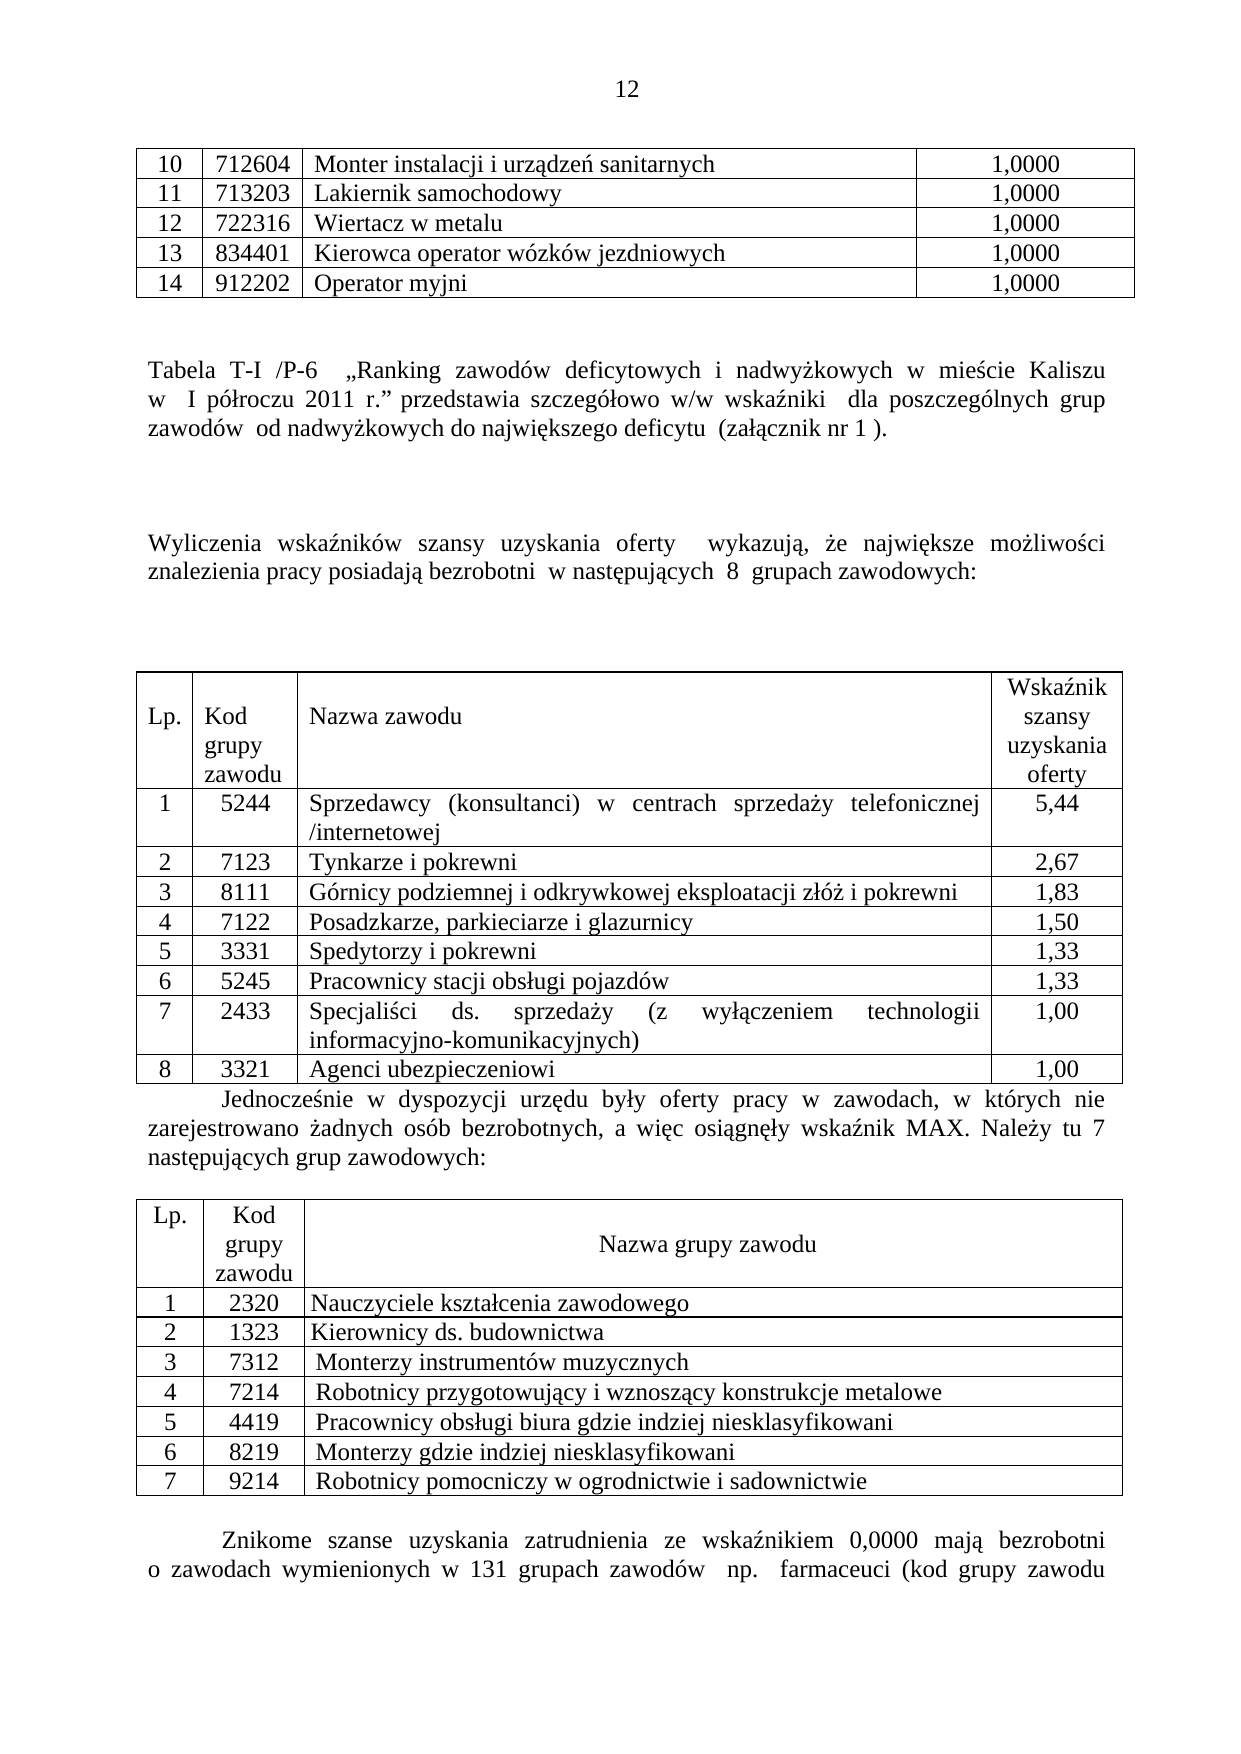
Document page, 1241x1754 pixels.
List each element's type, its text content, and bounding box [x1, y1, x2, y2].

table_cell Pracownicy stacji obsługi pojazdów [298, 966, 991, 995]
table_cell 1,50 [992, 907, 1122, 935]
table_cell 14 [137, 268, 202, 297]
table_cell 834401 [203, 238, 302, 267]
table_cell 1,83 [992, 877, 1122, 906]
table_cell Nauczyciele kształcenia zawodowego [305, 1288, 1122, 1316]
table_cell 1,0000 [917, 179, 1134, 207]
table_cell 2433 [193, 996, 297, 1053]
table_cell 1,0000 [917, 149, 1134, 177]
table_cell 11 [137, 179, 202, 207]
table_cell 712604 [203, 149, 302, 177]
text Tabela T-I /P-6 „Ranking zawodów deficytowych i nadwyżkowych w mieście Kaliszu w I półroczu 2011 r.” przedstawia szczegółowo w/w wskaźniki dla poszczególnych grup zawodów od nadwyżkowych do największego deficytu (załącznik nr 1 ). [148, 355, 1106, 441]
table_cell 1,00 [992, 996, 1122, 1053]
table_header Nazwa grupy zawodu [305, 1200, 1122, 1287]
table_cell Operator myjni [303, 268, 916, 297]
table_cell 713203 [203, 179, 302, 207]
table_cell 7 [137, 996, 192, 1053]
table_header Kod grupy zawodu [193, 673, 297, 787]
table_cell 2 [137, 847, 192, 876]
table_cell Robotnicy pomocniczy w ogrodnictwie i sadownictwie [305, 1466, 1122, 1495]
table_header Kod grupy zawodu [204, 1200, 304, 1287]
table_cell Specjaliści ds. sprzedaży (z wyłączeniem technologii informacyjno-komunikacyjnych) [298, 996, 991, 1053]
table_cell 1323 [204, 1318, 304, 1346]
table_cell Tynkarze i pokrewni [298, 847, 991, 876]
table_cell 4 [137, 907, 192, 935]
table_cell 6 [137, 966, 192, 995]
table_cell 5,44 [992, 789, 1122, 846]
table_cell 2 [137, 1318, 203, 1346]
table_cell Monterzy instrumentów muzycznych [305, 1347, 1122, 1376]
table_cell 5244 [193, 789, 297, 846]
table_cell 10 [137, 149, 202, 177]
table_cell 1 [137, 789, 192, 846]
table_cell 3321 [193, 1055, 297, 1083]
table_cell Monter instalacji i urządzeń sanitarnych [303, 149, 916, 177]
table_cell 1,33 [992, 966, 1122, 995]
table_cell 1,33 [992, 936, 1122, 965]
table_cell 3 [137, 877, 192, 906]
table_cell Pracownicy obsługi biura gdzie indziej niesklasyfikowani [305, 1407, 1122, 1436]
table_cell 6 [137, 1437, 203, 1465]
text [148, 1525, 1106, 1582]
table_cell 7312 [204, 1347, 304, 1376]
table_cell Spedytorzy i pokrewni [298, 936, 991, 965]
table_cell 13 [137, 238, 202, 267]
table_cell Kierownicy ds. budownictwa [305, 1318, 1122, 1346]
table_cell Sprzedawcy (konsultanci) w centrach sprzedaży telefonicznej /internetowej [298, 789, 991, 846]
text Jednocześnie w dyspozycji urzędu były oferty pracy w zawodach, w których nie zarejestrowano żadnych osób bezrobotnych, a więc osiągnęły wskaźnik MAX. Należy tu 7 następujących grup zawodowych: [148, 1084, 1106, 1171]
table_cell 722316 [203, 208, 302, 237]
table_cell 5245 [193, 966, 297, 995]
text Wyliczenia wskaźników szansy uzyskania oferty wykazują, że największe możliwości znalezienia pracy posiadają bezrobotni w następujących 8 grupach zawodowych: [148, 528, 1106, 585]
table_header Lp. [137, 1200, 203, 1287]
table_header Wskaźnik szansy uzyskania oferty [992, 673, 1122, 787]
table_cell 2,67 [992, 847, 1122, 876]
table_cell Kierowca operator wózków jezdniowych [303, 238, 916, 267]
table_cell Robotnicy przygotowujący i wznoszący konstrukcje metalowe [305, 1377, 1122, 1406]
table_cell 1,0000 [917, 208, 1134, 237]
table_cell 2320 [204, 1288, 304, 1316]
table_cell Wiertacz w metalu [303, 208, 916, 237]
table_cell 8219 [204, 1437, 304, 1465]
table_cell 5 [137, 936, 192, 965]
table_cell 1,0000 [917, 268, 1134, 297]
table_cell 4 [137, 1377, 203, 1406]
table_cell Agenci ubezpieczeniowi [298, 1055, 991, 1083]
table_cell 4419 [204, 1407, 304, 1436]
table_cell Posadzkarze, parkieciarze i glazurnicy [298, 907, 991, 935]
table_cell Lakiernik samochodowy [303, 179, 916, 207]
table_cell 1 [137, 1288, 203, 1316]
table_cell 7 [137, 1466, 203, 1495]
table_cell 912202 [203, 268, 302, 297]
table_cell 5 [137, 1407, 203, 1436]
table_cell 7122 [193, 907, 297, 935]
table_header Nazwa zawodu [298, 673, 991, 787]
table_cell 1,00 [992, 1055, 1122, 1083]
table_cell 7214 [204, 1377, 304, 1406]
table_cell 3 [137, 1347, 203, 1376]
table_cell 9214 [204, 1466, 304, 1495]
table_cell Górnicy podziemnej i odkrywkowej eksploatacji złóż i pokrewni [298, 877, 991, 906]
table_cell 1,0000 [917, 238, 1134, 267]
table_cell 8 [137, 1055, 192, 1083]
table_cell Monterzy gdzie indziej niesklasyfikowani [305, 1437, 1122, 1465]
table_cell 12 [137, 208, 202, 237]
table_cell 8111 [193, 877, 297, 906]
table_cell 7123 [193, 847, 297, 876]
table_cell 3331 [193, 936, 297, 965]
table_header Lp. [137, 673, 192, 787]
